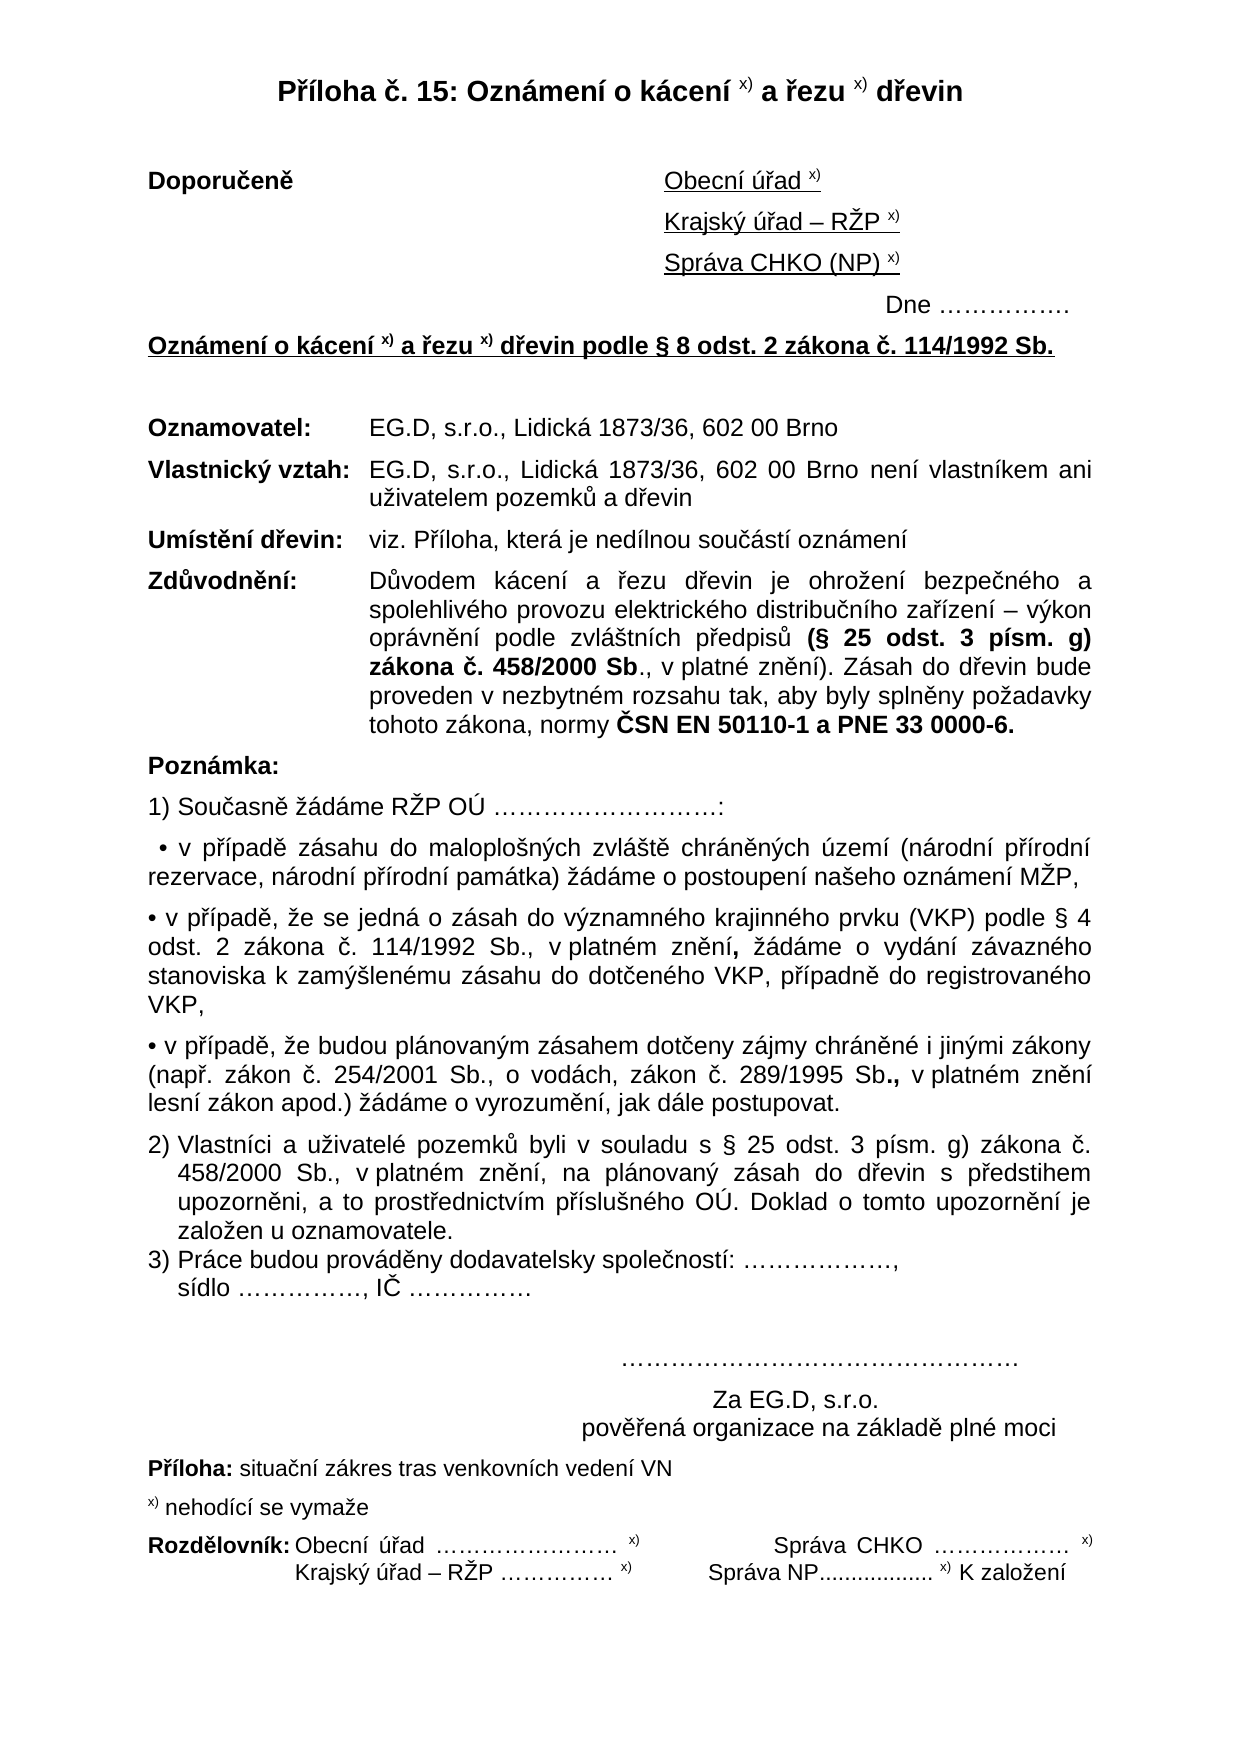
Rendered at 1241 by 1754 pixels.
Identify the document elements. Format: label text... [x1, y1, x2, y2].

text • v případě, že budou plánovaným zásahem dotčeny zájmy chráněné i jinými zákony (např. zákon č. 254/2001 Sb., o vodách, zákon č. 289/1995 Sb., v platném znění lesní zákon apod.) žádáme o vyrozumění, jak dále postupovat. [148, 1031, 1093, 1117]
text Rozdělovník: Obecní úřad …………………… x) Správa CHKO ……………… x) Krajský úřad – RŽP …………… x) Správa NP.................. x) K založení [148, 1532, 1093, 1585]
list Práce budou prováděny dodavatelsky společností: ………………, [148, 1245, 1093, 1273]
text Dne ……………. [148, 290, 1093, 318]
text ………………………………………… [148, 1315, 1093, 1372]
text Zdůvodnění: Důvodem kácení a řezu dřevin je ohrožení bezpečného a spolehlivého provozu elektrického distribučního zařízení – výkon oprávnění podle zvláštních předpisů (§ 25 odst. 3 písm. g) zákona č. 458/2000 Sb., v platné znění). Zásah do dřevin bude proveden v nezbytném rozsahu tak, aby byly splněny požadavky tohoto zákona, normy ČSN EN 50110-1 a PNE 33 0000-6. [148, 566, 1093, 738]
text • v případě, že se jedná o zásah do významného krajinného prvku (VKP) podle § 4 odst. 2 zákona č. 114/1992 Sb., v platném znění, žádáme o vydání závazného stanoviska k zamýšlenému zásahu do dotčeného VKP, případně do registrovaného VKP, [148, 903, 1093, 1018]
text Příloha: situační zákres tras venkovních vedení VN [148, 1455, 1093, 1481]
text Doporučeně Obecní úřad x) [148, 166, 1093, 195]
text x) nehodící se vymaže [148, 1493, 1093, 1520]
list Současně žádáme RŽP OÚ ………………………: [148, 792, 1093, 821]
text Za EG.D, s.r.o. pověřená organizace na základě plné moci [148, 1385, 1093, 1442]
text Krajský úřad – RŽP x) [148, 207, 1093, 236]
text Správa CHKO (NP) x) [148, 248, 1093, 277]
text Poznámka: [148, 751, 1093, 780]
text Umístění dřevin: viz. Příloha, která je nedílnou součástí oznámení [148, 525, 1093, 553]
text Vlastnický vztah: EG.D, s.r.o., Lidická 1873/36, 602 00 Brno není vlastníkem ani uživatelem pozemků a dřevin [148, 455, 1093, 512]
text Oznámení o kácení x) a řezu x) dřevin podle § 8 odst. 2 zákona č. 114/1992 Sb. [148, 331, 1093, 360]
text Příloha č. 15: Oznámení o kácení x) a řezu x) dřevin [148, 74, 1093, 107]
list sídlo ……………, IČ …………… [177, 1273, 1093, 1302]
list Vlastníci a uživatelé pozemků byli v souladu s § 25 odst. 3 písm. g) zákona č. 458/2000 Sb., v platném znění, na plánovaný zásah do dřevin s předstihem upozorněni, a to prostřednictvím příslušného OÚ. Doklad o tomto upozornění je založen u oznamovatele. [148, 1130, 1093, 1245]
text Oznamovatel: EG.D, s.r.o., Lidická 1873/36, 602 00 Brno [148, 413, 1093, 442]
text • v případě zásahu do maloplošných zvláště chráněných území (národní přírodní rezervace, národní přírodní památka) žádáme o postoupení našeho oznámení MŽP, [148, 833, 1093, 891]
